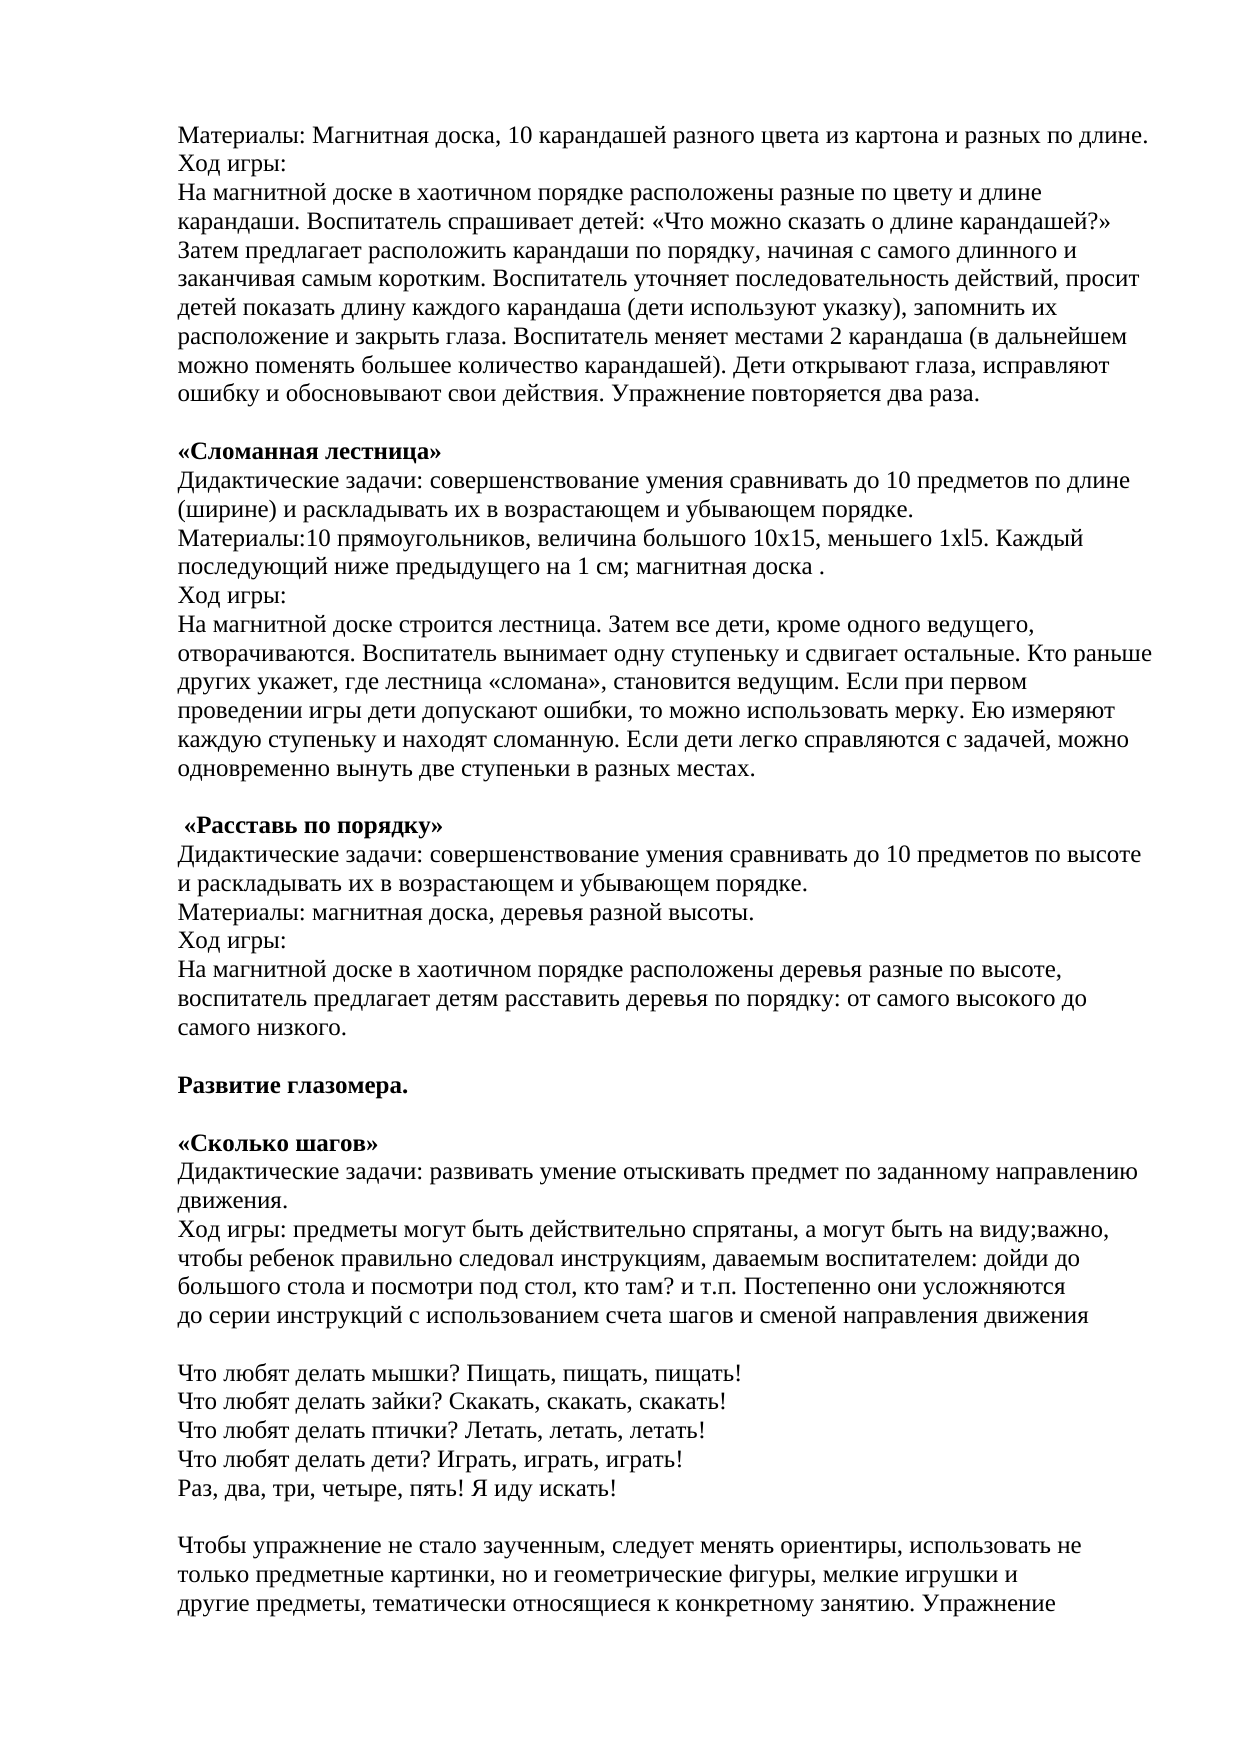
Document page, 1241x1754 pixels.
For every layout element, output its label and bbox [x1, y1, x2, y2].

table_header [176, 118, 1159, 1618]
